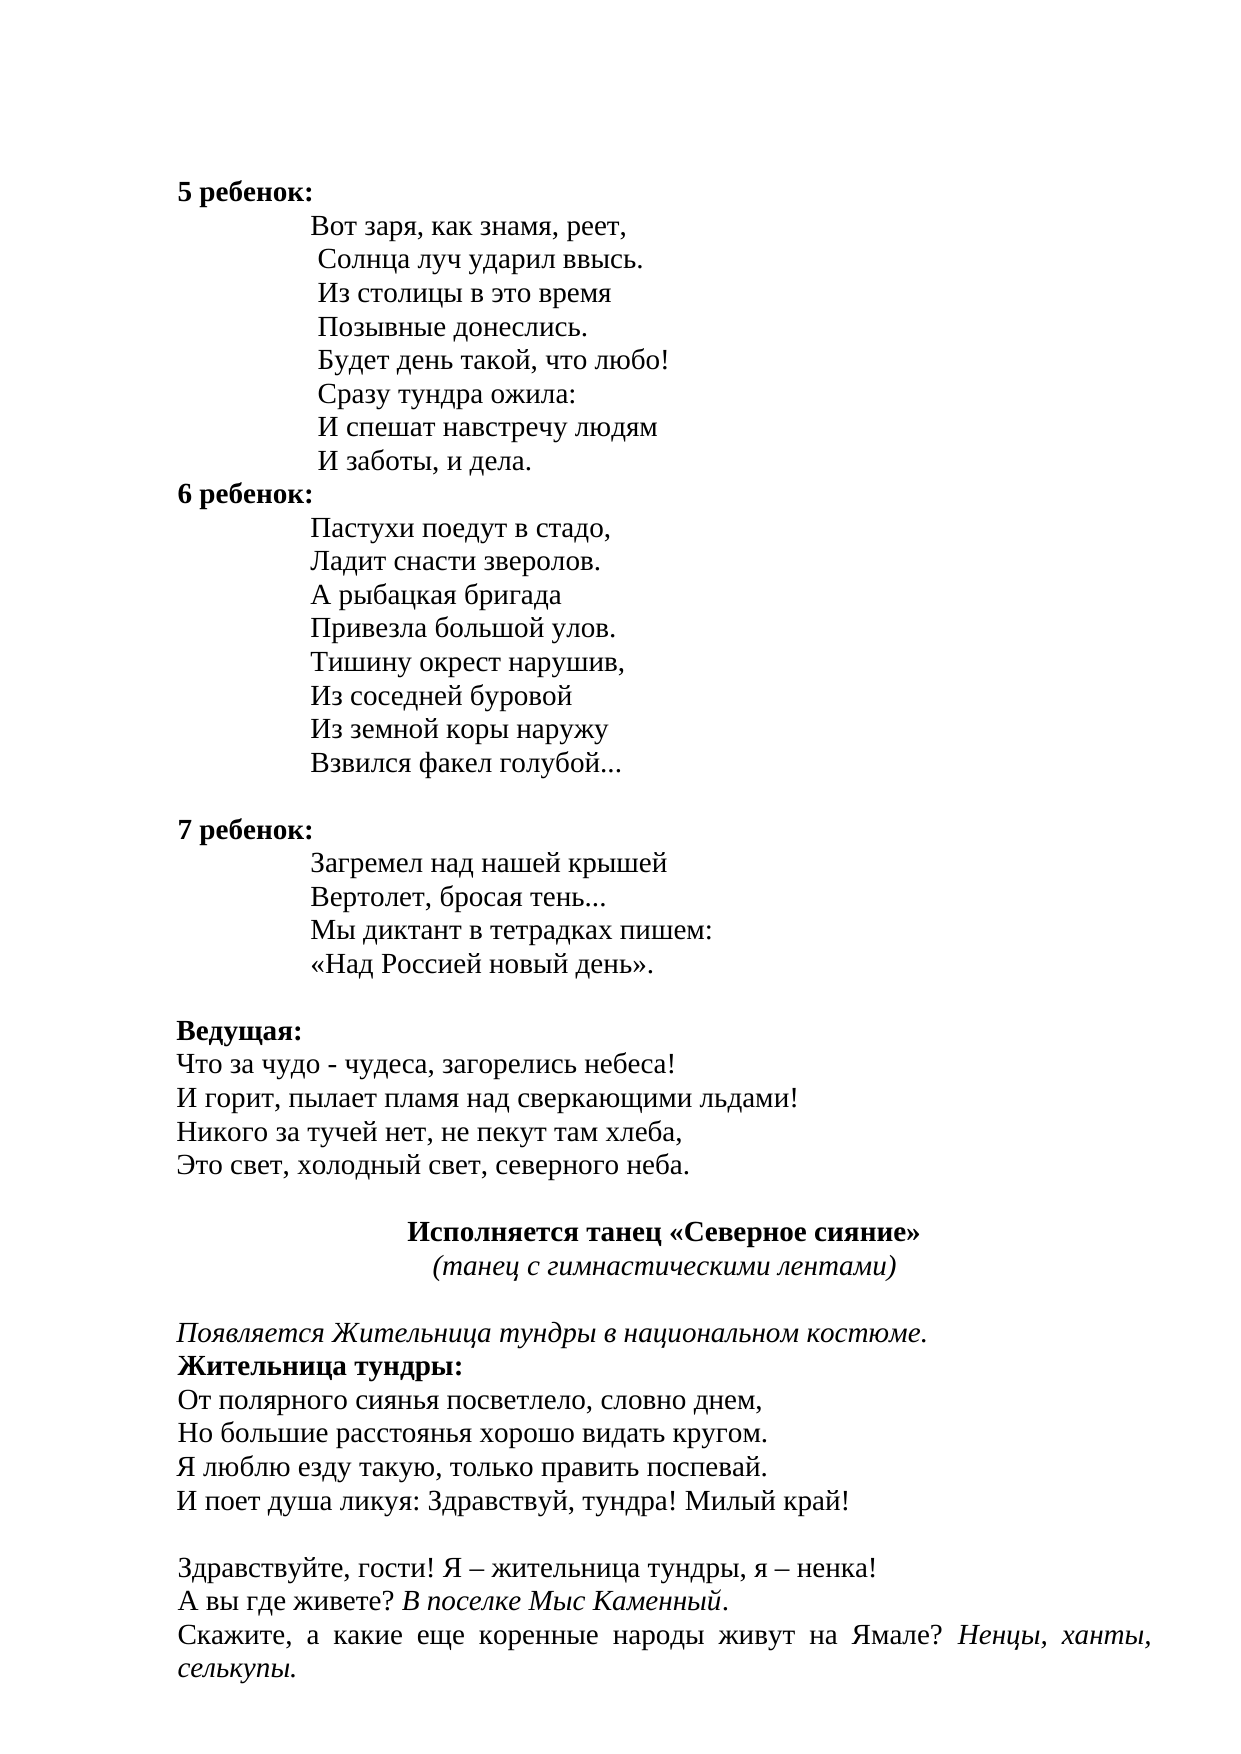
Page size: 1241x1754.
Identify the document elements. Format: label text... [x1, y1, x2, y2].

text Из столицы в это время [310, 275, 1152, 309]
text 7 ребенок: [177, 812, 1152, 845]
text Позывные донеслись. [310, 309, 1152, 342]
text Ведущая: [176, 1013, 1152, 1047]
text Я люблю езду такую, только править поспевай. [176, 1449, 1152, 1483]
text Но большие расстоянья хорошо видать кругом. [177, 1416, 1152, 1449]
text Из земной коры наружу [310, 711, 1152, 745]
text И поет душа ликуя: Здравствуй, тундра! Милый край! [176, 1483, 1152, 1516]
text Вот заря, как знамя, реет, [310, 208, 1152, 242]
text Никого за тучей нет, не пекут там хлеба, [176, 1114, 1152, 1147]
text Вертолет, бросая тень... [310, 879, 1152, 912]
text И спешат навстречу людям [310, 409, 1152, 443]
text От полярного сиянья посветлело, словно днем, [177, 1382, 1152, 1416]
text Ладит снасти зверолов. [310, 543, 1152, 577]
text 5 ребенок: [177, 174, 1152, 208]
text (танец с гимнастическими лентами) [177, 1248, 1152, 1281]
text Привезла большой улов. [310, 611, 1152, 644]
text Появляется Жительница тундры в национальном костюме. [176, 1315, 1152, 1348]
text Солнца луч ударил ввысь. [310, 242, 1152, 275]
text Исполняется танец «Северное сияние» [176, 1214, 1152, 1248]
text А рыбацкая бригада [310, 577, 1152, 611]
text Взвился факел голубой... [310, 745, 1152, 778]
text Тишину окрест нарушив, [310, 644, 1152, 678]
text Мы диктант в тетрадках пишем: [310, 912, 1152, 946]
text Пастухи поедут в стадо, [310, 510, 1152, 543]
text Здравствуйте, гости! Я – жительница тундры, я – ненка! [177, 1550, 1152, 1583]
text Жительница тундры: [177, 1348, 1152, 1382]
text Сразу тундра ожила: [310, 376, 1152, 409]
text А вы где живете? В поселке Мыс Каменный. [177, 1583, 1152, 1617]
text Скажите, а какие еще коренные народы живут на Ямале? Ненцы, ханты, селькупы. [177, 1617, 1152, 1684]
text Загремел над нашей крышей [310, 845, 1152, 879]
text И горит, пылает пламя над сверкающими льдами! [176, 1080, 1152, 1114]
text «Над Россией новый день». [310, 946, 1152, 979]
text Это свет, холодный свет, северного неба. [176, 1147, 1152, 1181]
text И заботы, и дела. [310, 443, 1152, 476]
text Из соседней буровой [310, 678, 1152, 711]
text Что за чудо - чудеса, загорелись небеса! [176, 1047, 1152, 1080]
text Будет день такой, что любо! [310, 342, 1152, 376]
text 6 ребенок: [177, 476, 1152, 510]
